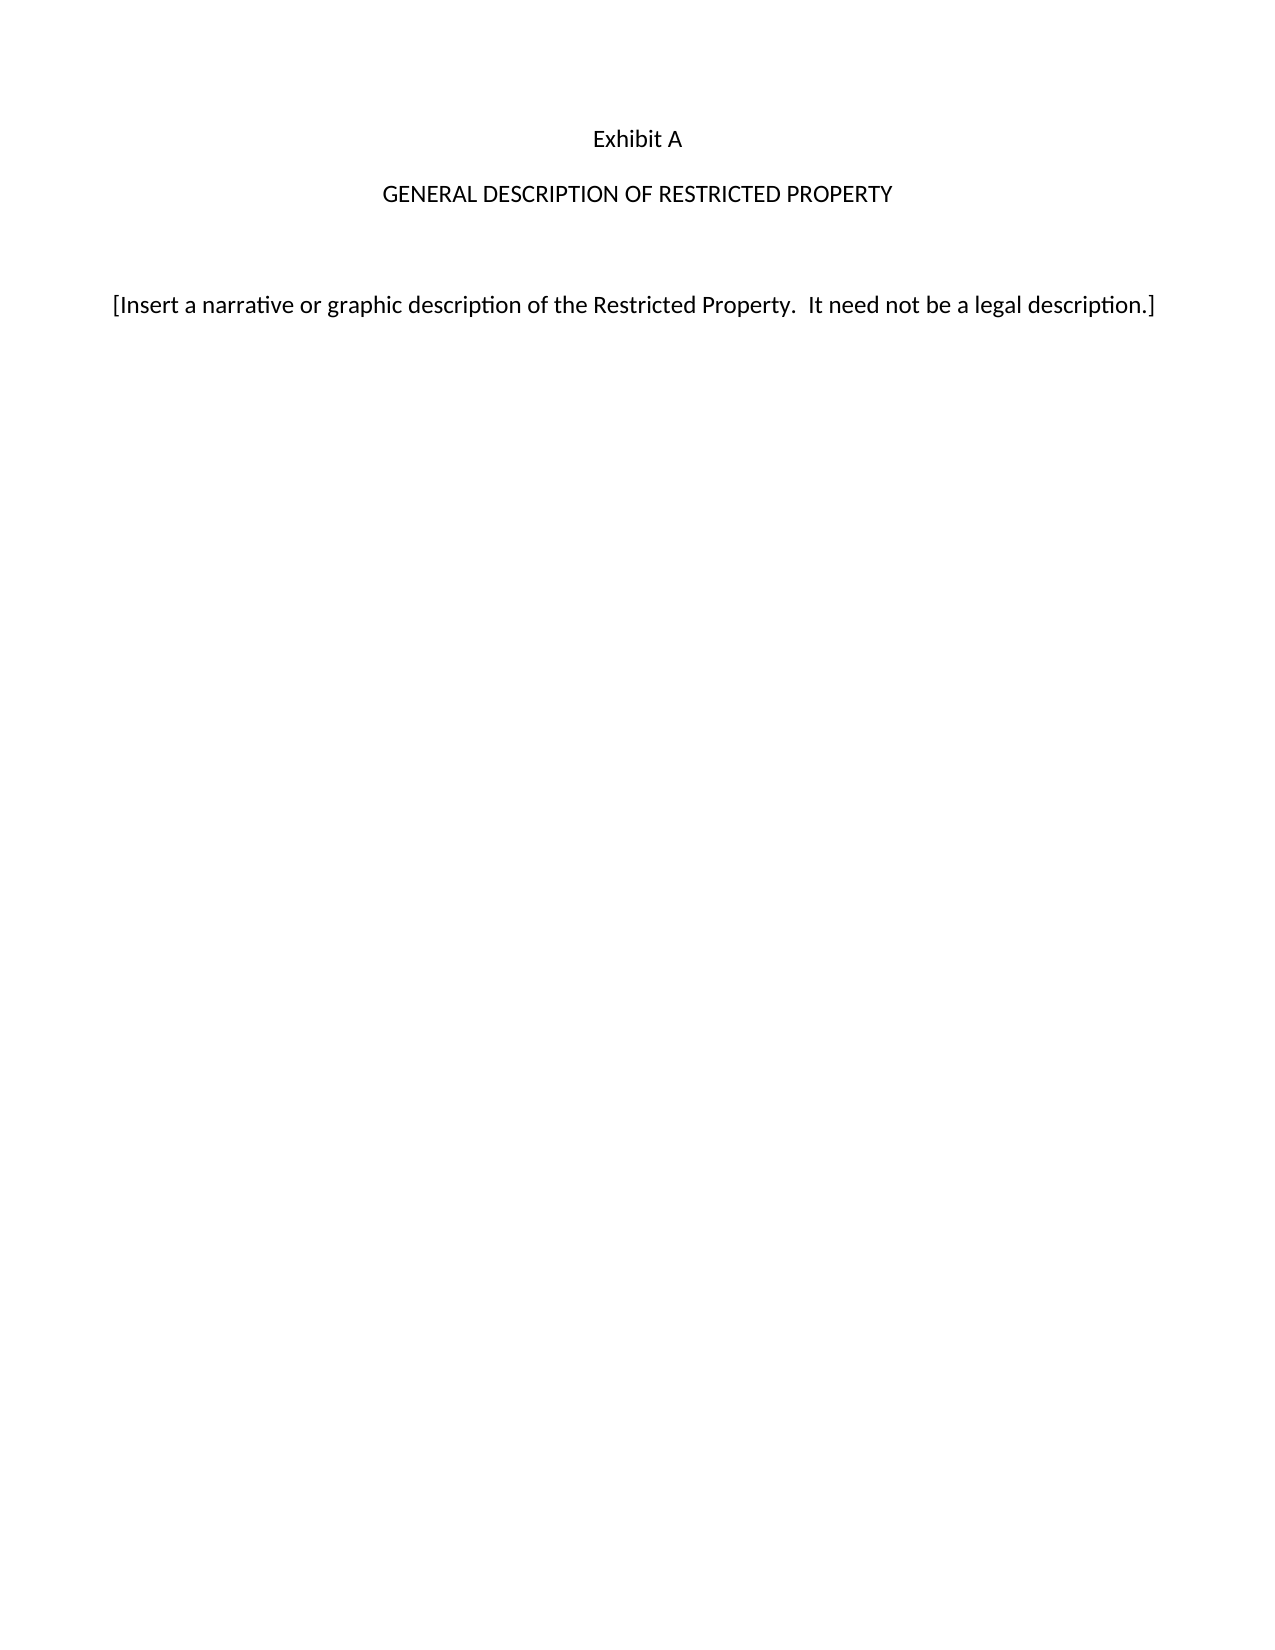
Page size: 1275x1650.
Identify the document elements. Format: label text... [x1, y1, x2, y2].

text [Insert a narrative or graphic description of the Restricted Property. It need not be a legal description.] [112, 289, 1162, 319]
text Exhibit A [112, 123, 1162, 153]
text GENERAL DESCRIPTION OF RESTRICTED PROPERTY [112, 178, 1162, 209]
